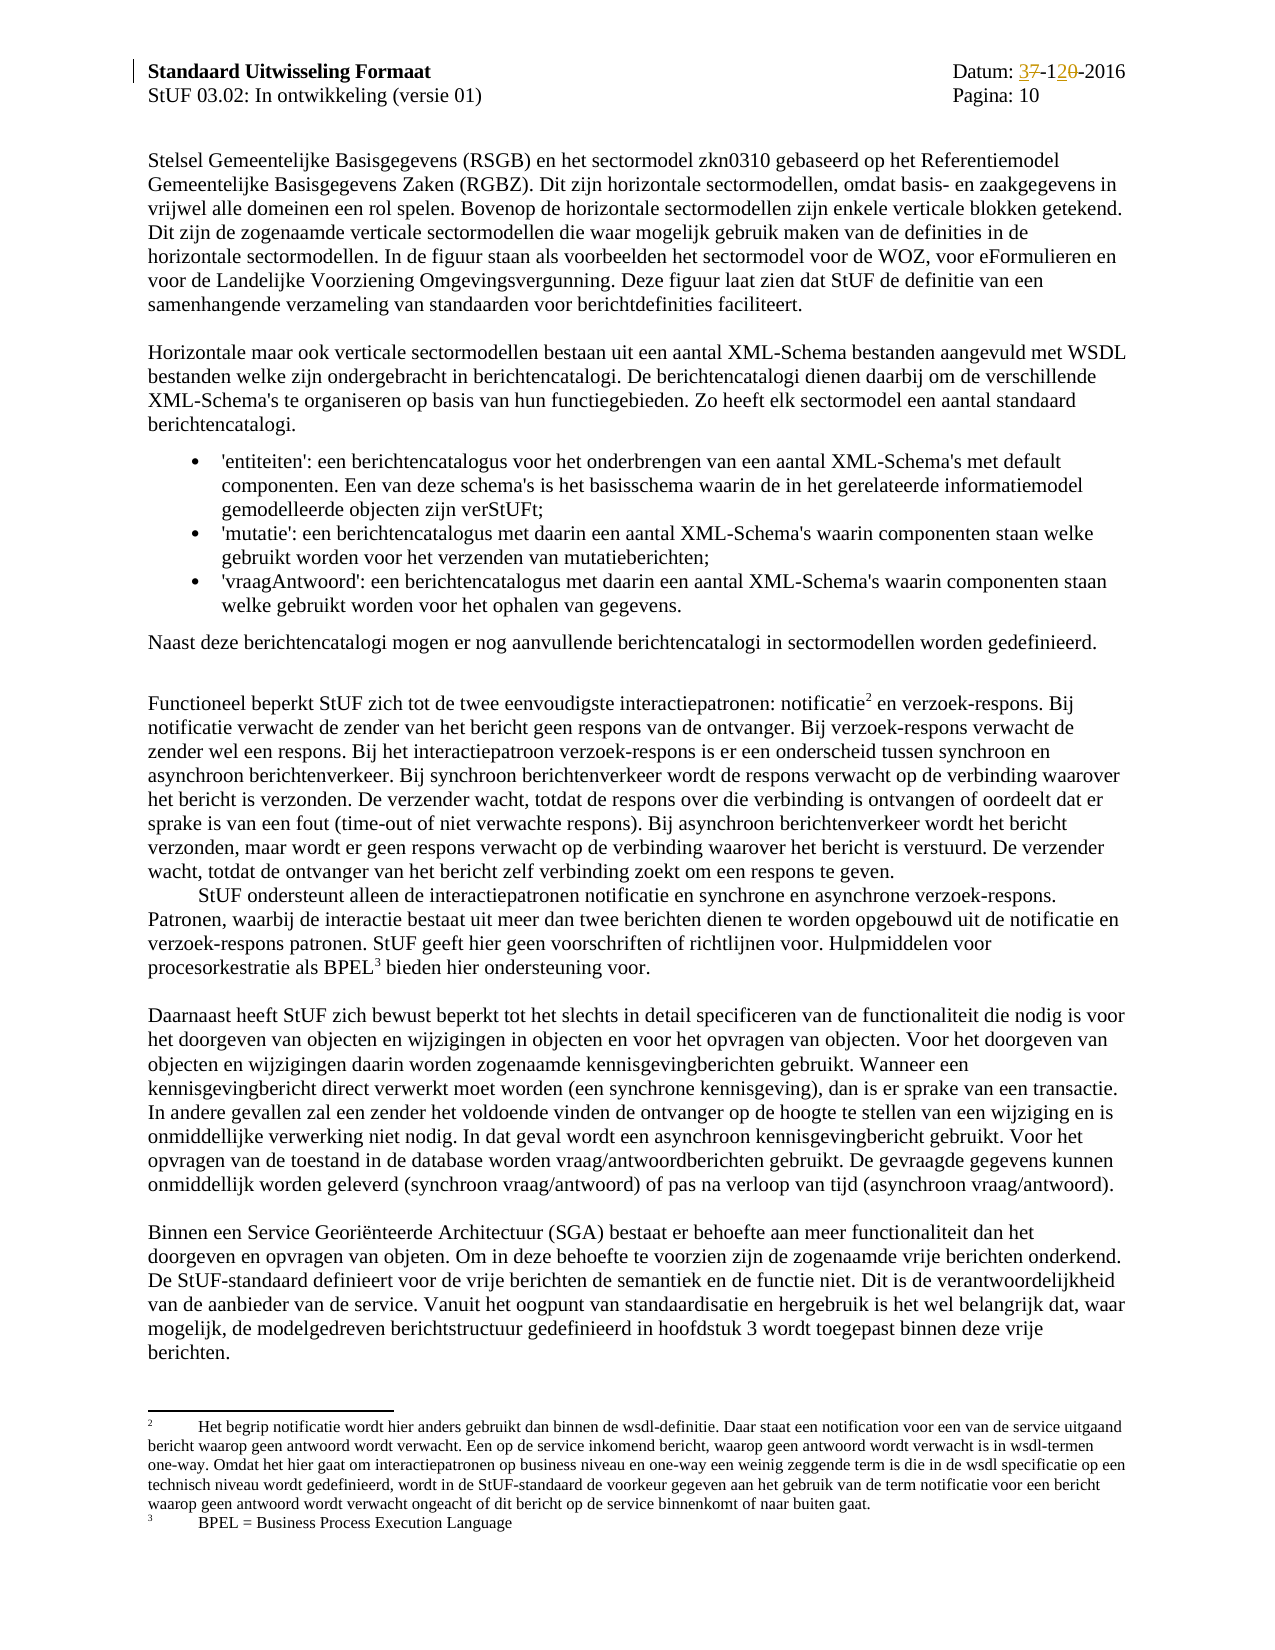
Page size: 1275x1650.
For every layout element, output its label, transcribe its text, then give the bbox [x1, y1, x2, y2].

list 'mutatie': een berichtencatalogus met daarin een aantal XML-Schema's waarin componenten staan welke gebruikt worden voor het verzenden van mutatieberichten; [192, 521, 1127, 569]
text StUF ondersteunt alleen de interactiepatronen notificatie en synchrone en asynchrone verzoek-respons. Patronen, waarbij de interactie bestaat uit meer dan twee berichten dienen te worden opgebouwd uit de notificatie en verzoek-respons patronen. StUF geeft hier geen voorschriften of richtlijnen voor. Hulpmiddelen voor procesorkestratie als BPEL bieden hier ondersteuning voor. [148, 883, 1127, 979]
text Daarnaast heeft StUF zich bewust beperkt tot het slechts in detail specificeren van de functionaliteit die nodig is voor het doorgeven van objecten en wijzigingen in objecten en voor het opvragen van objecten. Voor het doorgeven van objecten en wijzigingen daarin worden zogenaamde kennisgevingberichten gebruikt. Wanneer een kennisgevingbericht direct verwerkt moet worden (een synchrone kennisgeving), dan is er sprake van een transactie. In andere gevallen zal een zender het voldoende vinden de ontvanger op de hoogte te stellen van een wijziging en is onmiddellijke verwerking niet nodig. In dat geval wordt een asynchroon kennisgevingbericht gebruikt. Voor het opvragen van de toestand in de database worden vraag/antwoordberichten gebruikt. De gevraagde gegevens kunnen onmiddellijk worden geleverd (synchroon vraag/antwoord) of pas na verloop van tijd (asynchroon vraag/antwoord). [148, 1003, 1127, 1196]
text Horizontale maar ook verticale sectormodellen bestaan uit een aantal XML-Schema bestanden aangevuld met WSDL bestanden welke zijn ondergebracht in berichtencatalogi. De berichtencatalogi dienen daarbij om de verschillende XML-Schema's te organiseren op basis van hun functiegebieden. Zo heeft elk sectormodel een aantal standaard berichtencatalogi. [148, 340, 1127, 436]
text Naast deze berichtencatalogi mogen er nog aanvullende berichtencatalogi in sectormodellen worden gedefinieerd. [148, 630, 1127, 654]
list 'entiteiten': een berichtencatalogus voor het onderbrengen van een aantal XML-Schema's met default componenten. Een van deze schema's is het basisschema waarin de in het gerelateerde informatiemodel gemodelleerde objecten zijn verStUFt; [192, 449, 1127, 521]
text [148, 148, 1127, 316]
text Functioneel beperkt StUF zich tot de twee eenvoudigste interactiepatronen: notificatie en verzoek-respons. Bij notificatie verwacht de zender van het bericht geen respons van de ontvanger. Bij verzoek-respons verwacht de zender wel een respons. Bij het interactiepatroon verzoek-respons is er een onderscheid tussen synchroon en asynchroon berichtenverkeer. Bij synchroon berichtenverkeer wordt de respons verwacht op de verbinding waarover het bericht is verzonden. De verzender wacht, totdat de respons over die verbinding is ontvangen of oordeelt dat er sprake is van een fout (time-out of niet verwachte respons). Bij asynchroon berichtenverkeer wordt het bericht verzonden, maar wordt er geen respons verwacht op de verbinding waarover het bericht is verstuurd. De verzender wacht, totdat de ontvanger van het bericht zelf verbinding zoekt om een respons te geven. [148, 691, 1127, 883]
list 'vraagAntwoord': een berichtencatalogus met daarin een aantal XML-Schema's waarin componenten staan welke gebruikt worden voor het ophalen van gegevens. [192, 569, 1127, 617]
text Binnen een Service Georiënteerde Architectuur (SGA) bestaat er behoefte aan meer functionaliteit dan het doorgeven en opvragen van objeten. Om in deze behoefte te voorzien zijn de zogenaamde vrije berichten onderkend. De StUF-standaard definieert voor de vrije berichten de semantiek en de functie niet. Dit is de verantwoordelijkheid van de aanbieder van de service. Vanuit het oogpunt van standaardisatie en hergebruik is het wel belangrijk dat, waar mogelijk, de modelgedreven berichtstructuur gedefinieerd in hoofdstuk 3 wordt toegepast binnen deze vrije berichten. [148, 1220, 1127, 1364]
